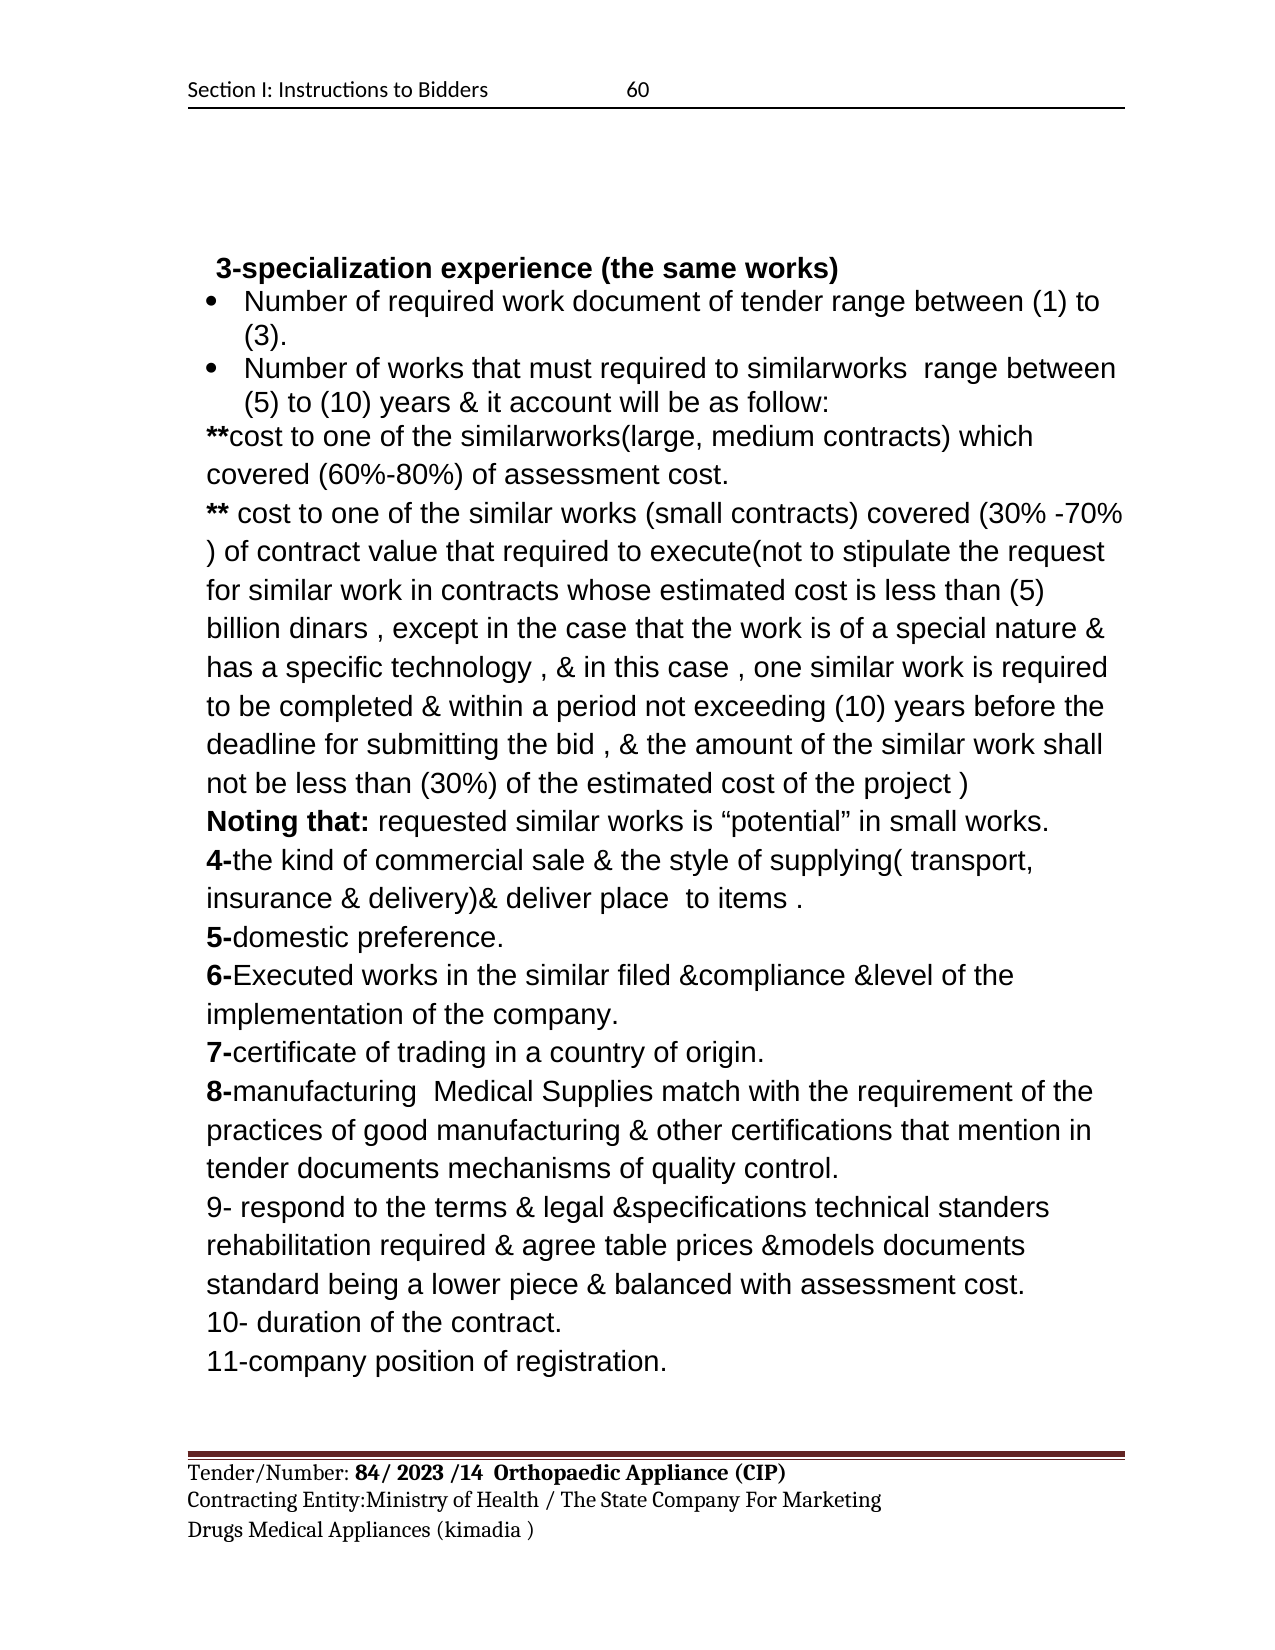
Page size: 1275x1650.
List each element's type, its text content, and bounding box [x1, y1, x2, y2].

text 5-domestic preference. [206, 920, 1125, 953]
list Number of works that must required to similarworks range between (5) to (10) years & it account will be as follow: [206, 351, 1125, 419]
text 10- duration of the contract. [206, 1305, 1125, 1339]
text 11-company position of registration. [206, 1344, 1125, 1377]
text **cost to one of the similarworks(large, medium contracts) which covered (60%-80%) of assessment cost. [206, 419, 1125, 491]
text 7-certificate of trading in a country of origin. [206, 1035, 1125, 1069]
list Number of required work document of tender range between (1) to (3). [206, 284, 1125, 351]
text 8-manufacturing Medical Supplies match with the requirement of the practices of good manufacturing & other certifications that mention in tender documents mechanisms of quality control. [206, 1074, 1125, 1184]
text 6-Executed works in the similar filed &compliance &level of the implementation of the company. [206, 958, 1125, 1030]
text 9- respond to the terms & legal &specifications technical standers rehabilitation required & agree table prices &models documents standard being a lower piece & balanced with assessment cost. [206, 1189, 1125, 1300]
text 4-the kind of commercial sale & the style of supplying( transport, insurance & delivery)& deliver place to items . [206, 843, 1125, 915]
list 3-specialization experience (the same works) [216, 251, 1125, 284]
text Noting that: requested similar works is “potential” in small works. [206, 804, 1125, 838]
text ** cost to one of the similar works (small contracts) covered (30% -70% ) of contract value that required to execute(not to stipulate the request for similar work in contracts whose estimated cost is less than (5) billion dinars , except in the case that the work is of a special nature & has a specific technology , & in this case , one similar work is required to be completed & within a period not exceeding (10) years before the deadline for submitting the bid , & the amount of the similar work shall not be less than (30%) of the estimated cost of the project ) [206, 496, 1125, 799]
